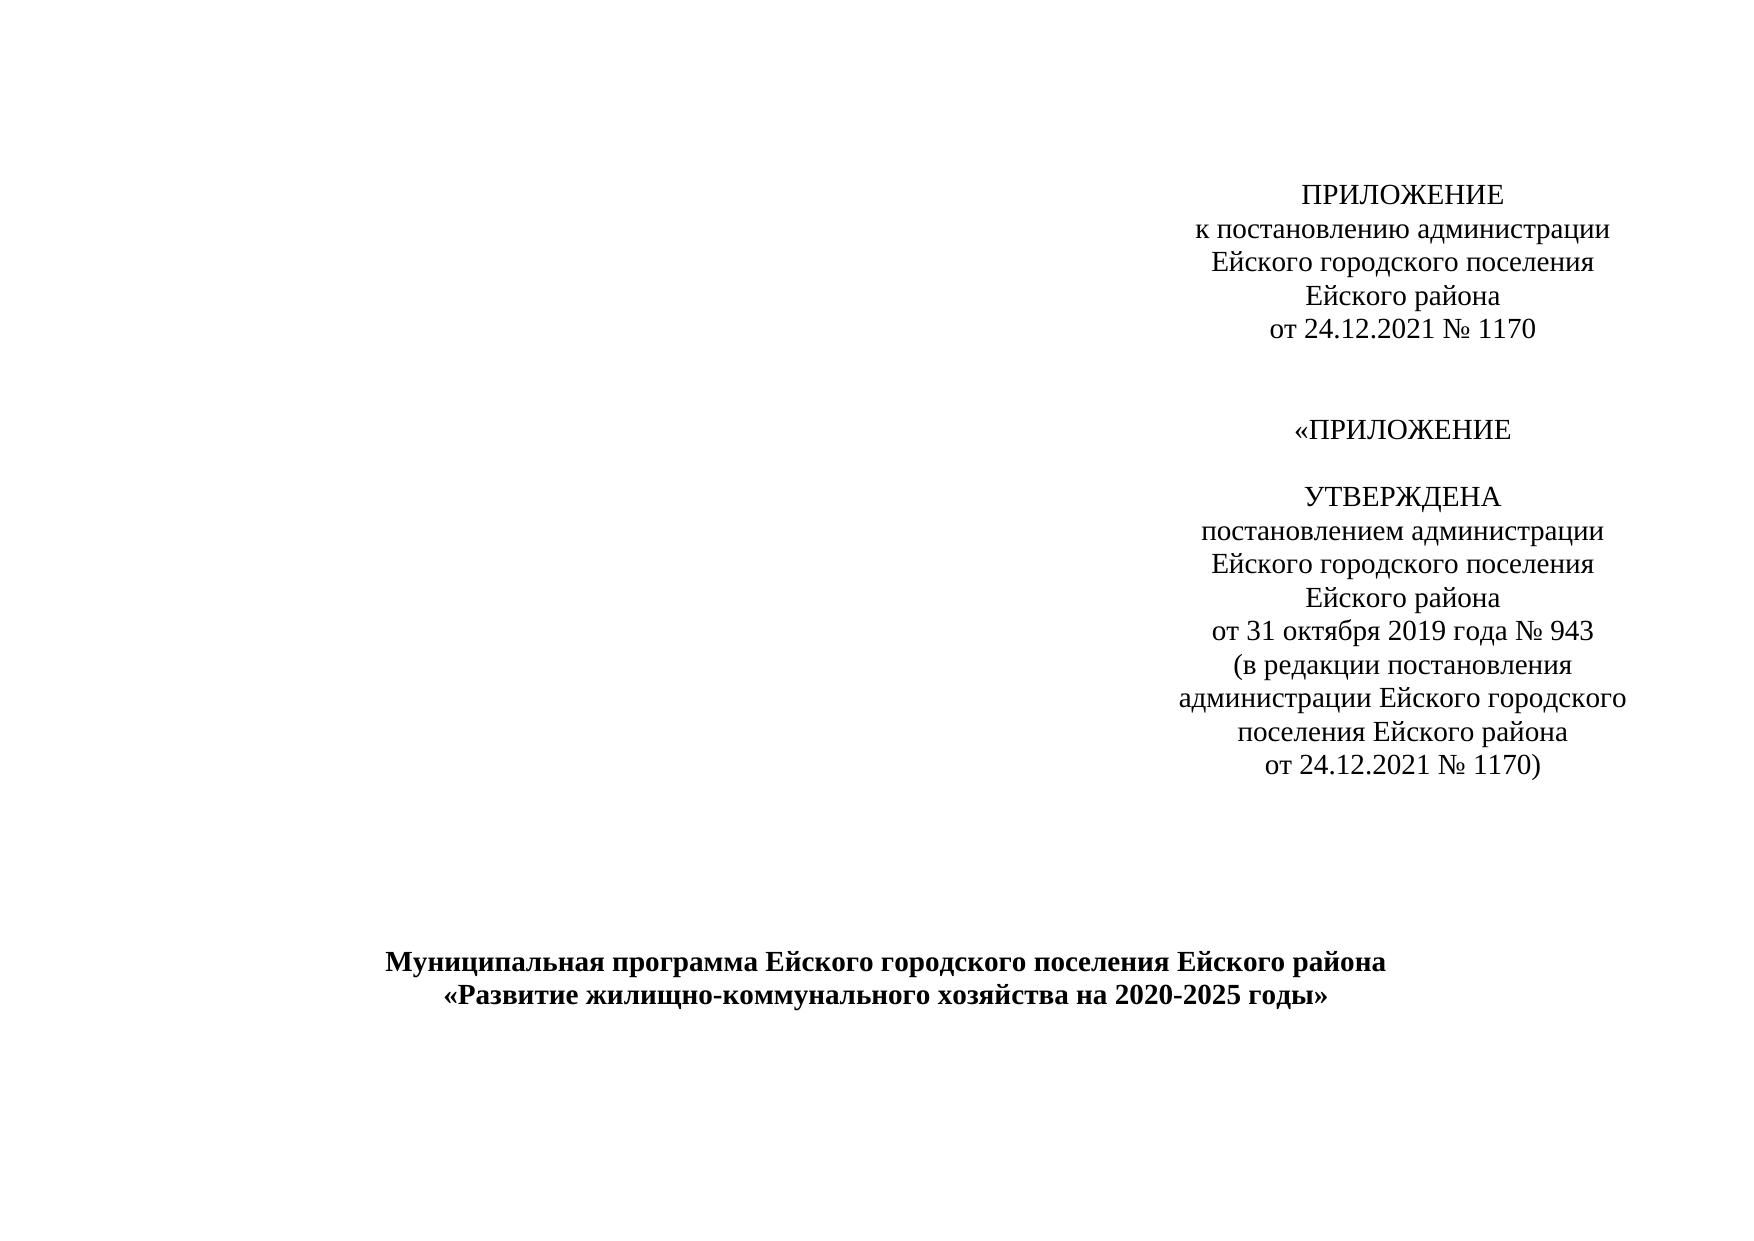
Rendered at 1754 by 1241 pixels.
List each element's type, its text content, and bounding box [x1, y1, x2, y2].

text Ейского городского поселения [1167, 244, 1639, 278]
text Ейского городского поселения [1167, 546, 1639, 580]
text администрации Ейского городского поселения Ейского района [1167, 680, 1639, 747]
text от 31 октября 2019 года № 943 [1167, 613, 1639, 647]
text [133, 977, 1639, 1011]
text Ейского района [1167, 580, 1639, 613]
text (в редакции постановления [1167, 647, 1639, 680]
text УТВЕРЖДЕНА [1167, 479, 1639, 513]
text от 24.12.2021 № 1170) [1167, 747, 1639, 781]
text Муниципальная программа Ейского городского поселения Ейского района [133, 944, 1639, 977]
text к постановлению администрации [1167, 211, 1639, 244]
text Ейского района [1167, 278, 1639, 311]
text постановлением администрации [1167, 513, 1639, 546]
text «ПРИЛОЖЕНИЕ [1167, 412, 1639, 446]
text ПРИЛОЖЕНИЕ [1167, 177, 1639, 211]
text от 24.12.2021 № 1170 [1167, 311, 1639, 345]
